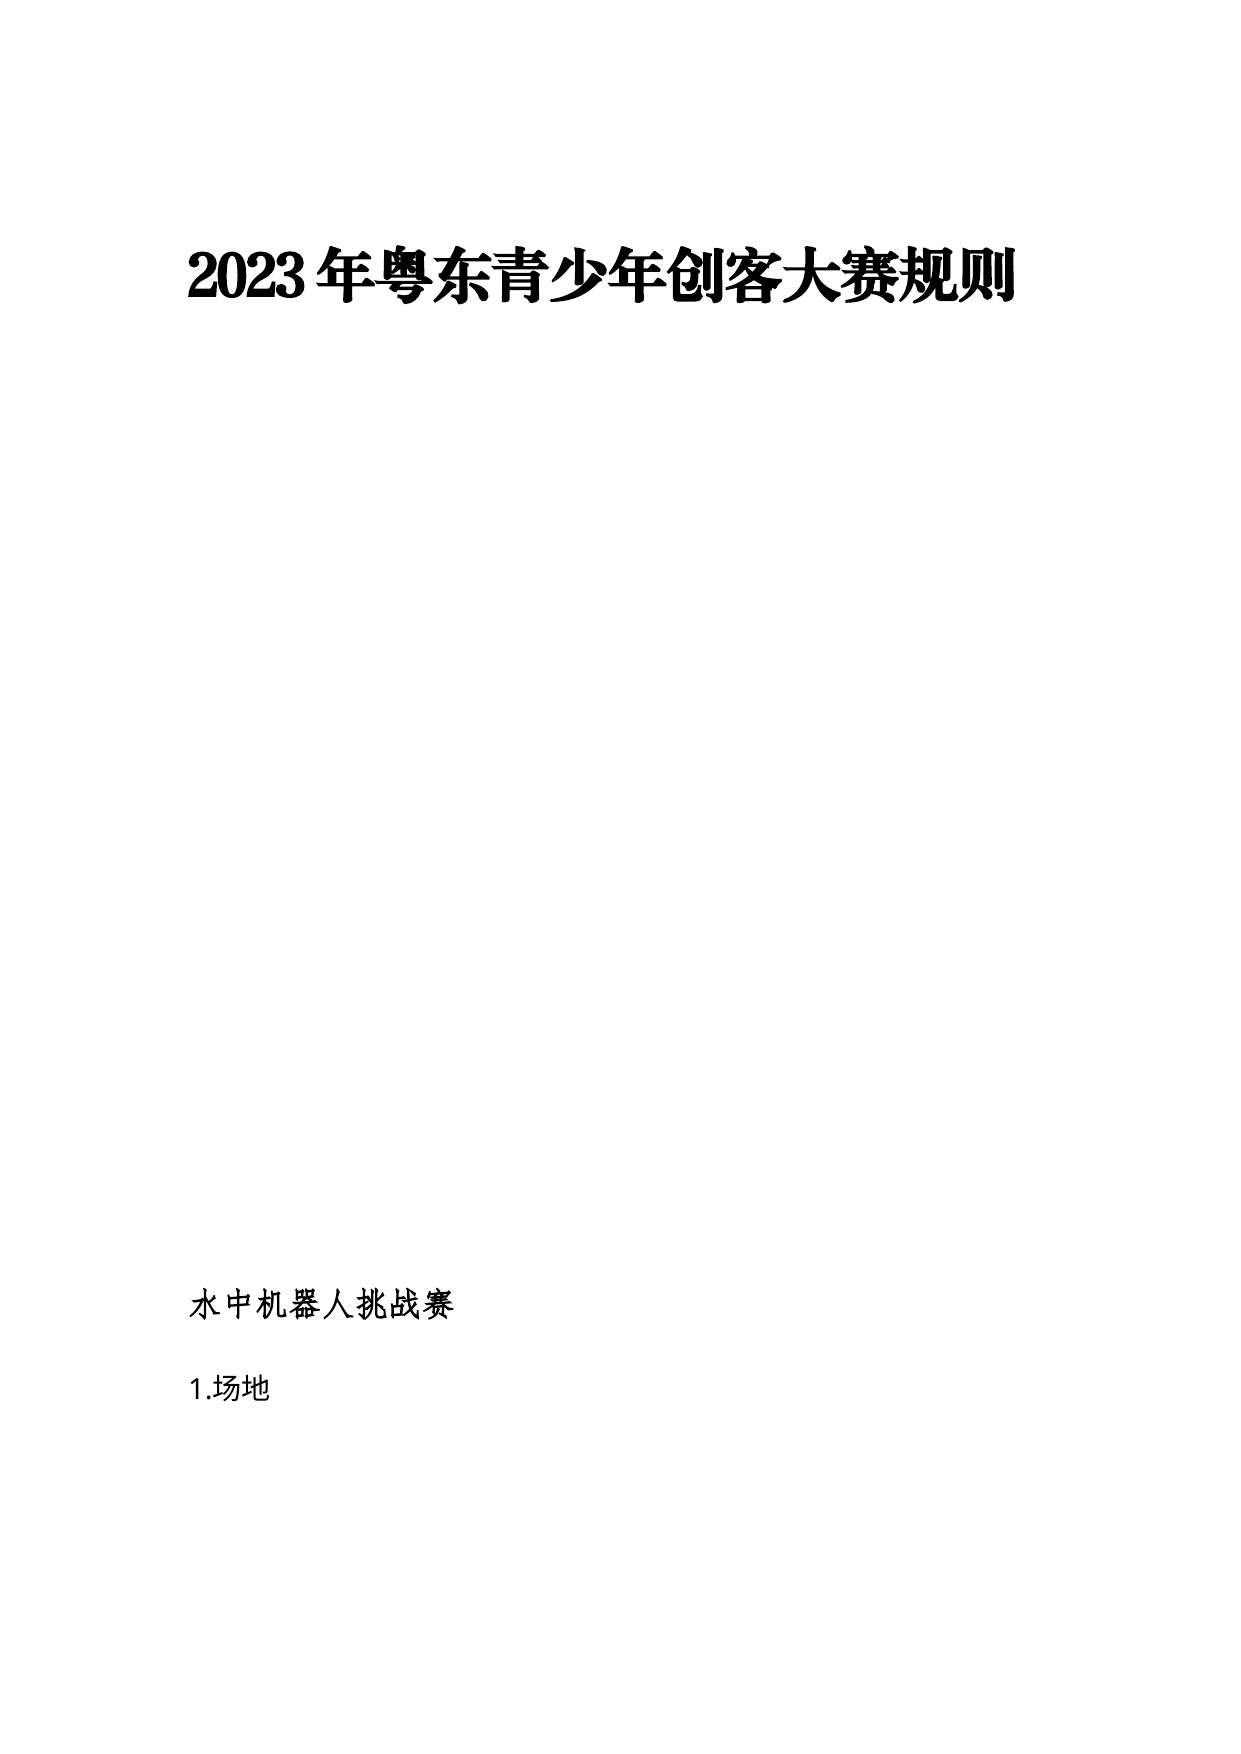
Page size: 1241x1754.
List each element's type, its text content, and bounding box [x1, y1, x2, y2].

list 水中机器人挑战赛 [188, 1268, 1063, 1334]
text 2023年粤东青少年创客大赛规则 [188, 229, 1063, 329]
list 1.场地 [188, 1353, 1063, 1420]
